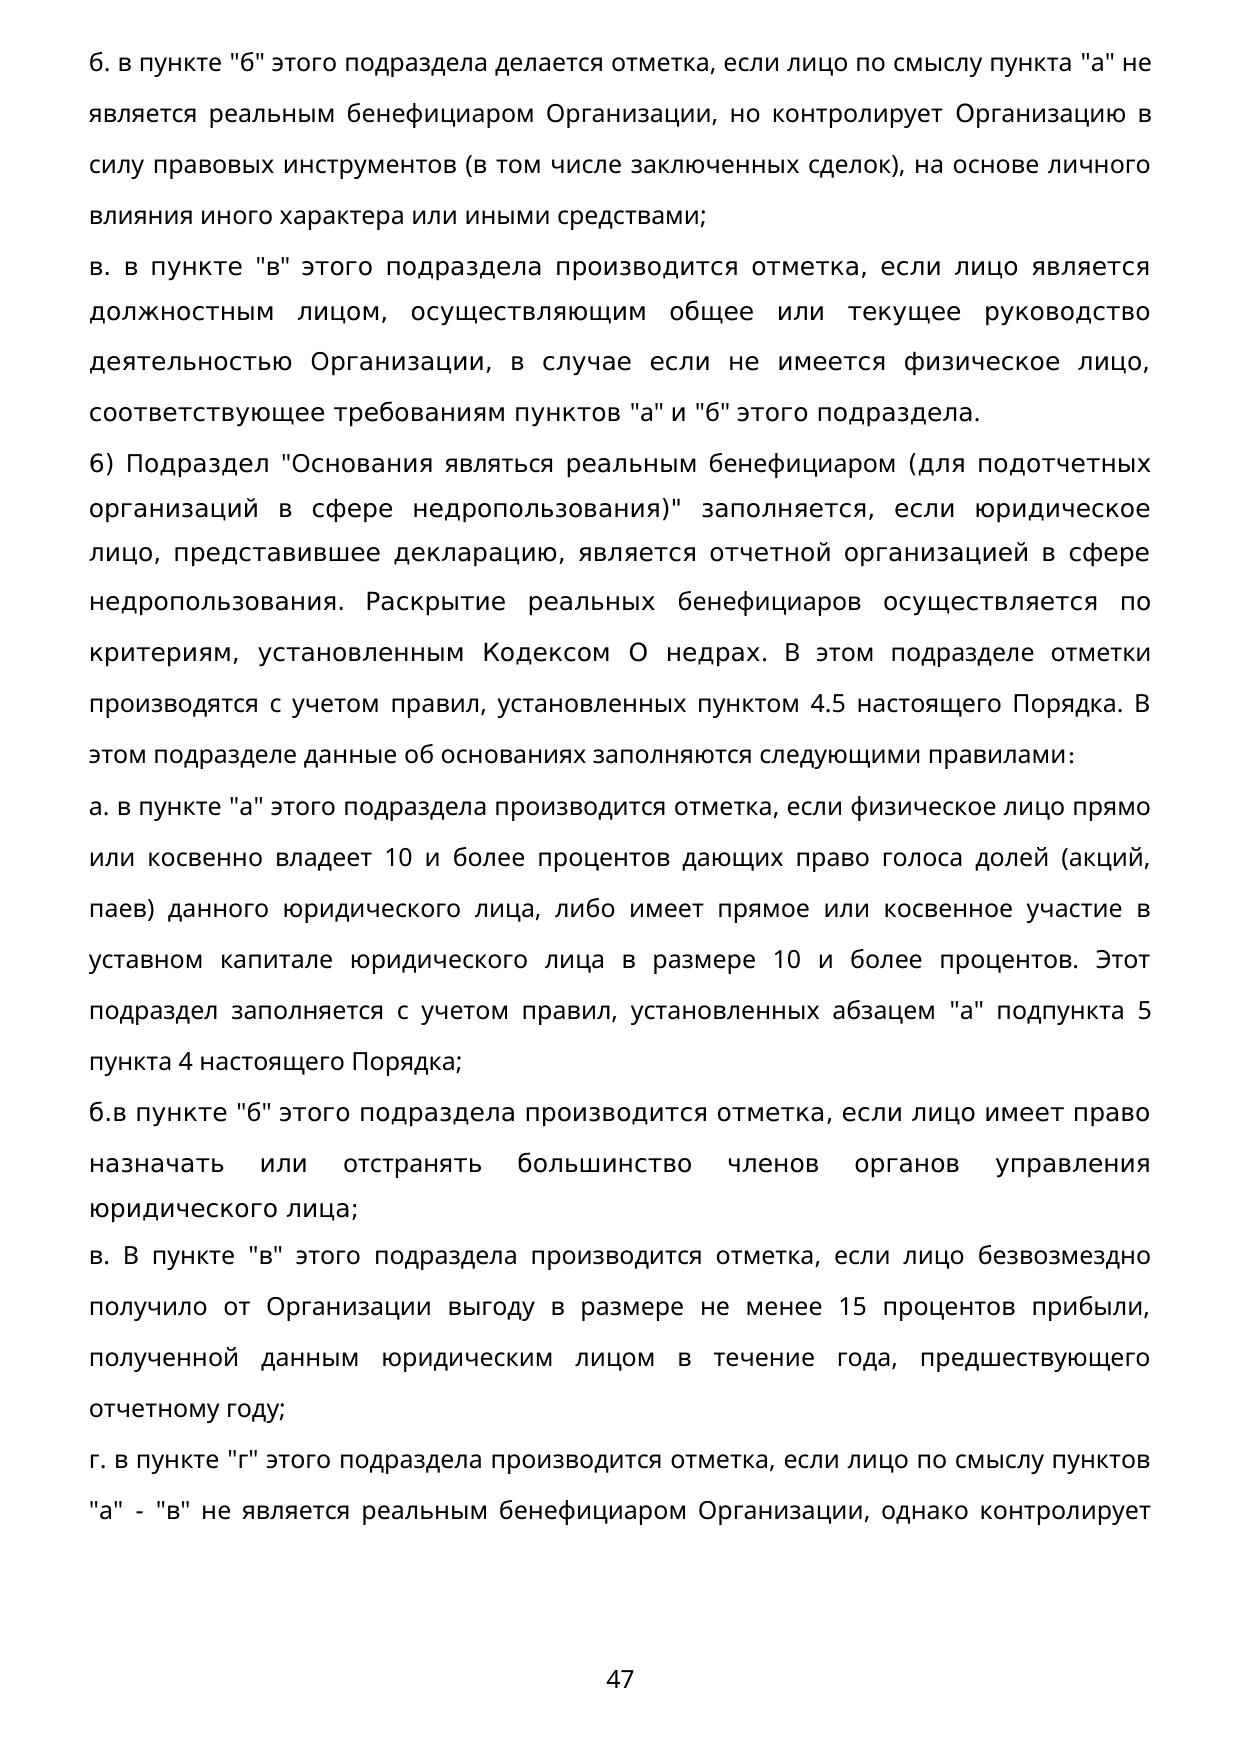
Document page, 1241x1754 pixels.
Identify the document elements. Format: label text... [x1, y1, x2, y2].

text б.в пункте "б" этого подраздела производится отметка, если лицо имеет право назначать или отстранять большинство членов органов управления юридического лица; [89, 1094, 1152, 1223]
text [89, 1442, 1152, 1527]
text а. в пункте "а" этого подраздела производится отметка, если физическое лицо прямо или косвенно владеет 10 и более процентов дающих право голоса долей (акций, паев) данного юридического лица, либо имеет прямое или косвенное участие в уставном капитале юридического лица в размере 10 и более процентов. Этот подраздел заполняется с учетом правил, установленных абзацем "а" подпункта 5 пункта 4 настоящего Порядка; [89, 788, 1152, 1077]
text б. в пункте "б" этого подраздела делается отметка, если лицо по смыслу пункта "а" не является реальным бенефициаром Организации, но контролирует Օрганизацию в силу правовых инструментов (в том числе заключенных сделок), на основе личного влияния иного характера или иными средствами; [89, 44, 1152, 232]
text 6) Подраздел "Основания являться реальным бенефициаром (для подотчетных организаций в сфере недропользования)" заполняется, если юридическое лицо, представившее декларацию, является отчетной организацией в сфере недропользования. Раскрытие реальных бенефициаров осуществляется по критериям, установленным Кодексом О недрах. В этом подразделе отметки производятся с учетом правил, установленных пунктом 4.5 настоящего Порядка. В этом подразделе данные об основаниях заполняются следующими правилами: [89, 445, 1152, 771]
text в. В пункте "в" этого подраздела производится отметка, если лицо безвозмездно получило от Организации выгоду в размере не менее 15 процентов прибыли, полученной данным юридическим лицом в течение года, предшествующего отчетному году; [89, 1238, 1152, 1425]
text в. в пункте "в" этого подраздела производится отметка, если лицо является должностным лицом, осуществляющим общее или текущее руководство деятельностью Организации, в случае если не имеется физическое лицо, соответствующее требованиям пунктов "а" и "б" этого подраздела. [89, 248, 1152, 428]
